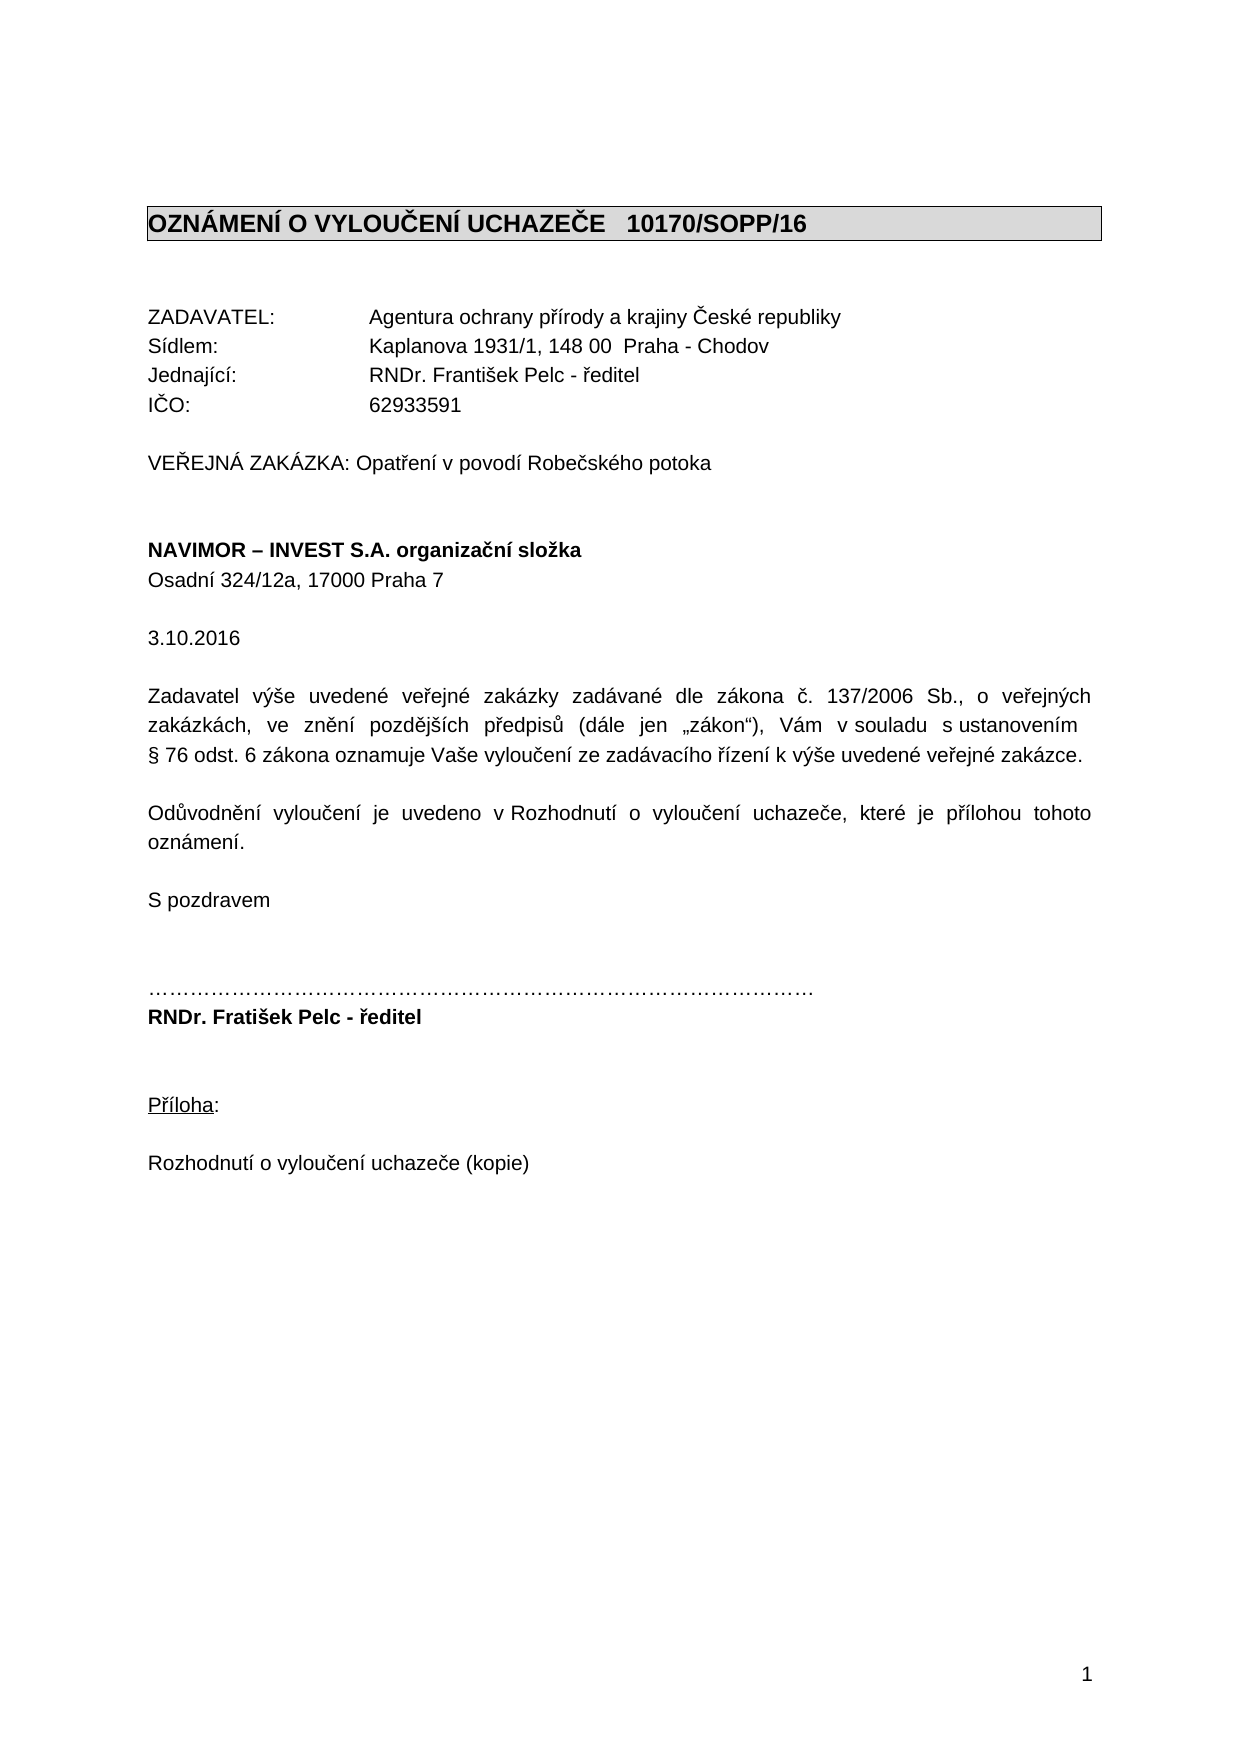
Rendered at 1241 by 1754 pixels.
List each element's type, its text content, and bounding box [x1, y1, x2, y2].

subtitle S pozdravem [148, 883, 1093, 912]
text Odůvodnění vyloučení je uvedeno v Rozhodnutí o vyloučení uchazeče, které je přílohou tohoto oznámení. [148, 796, 1093, 854]
text Sídlem: Kaplanova 1931/1, 148 00 Praha - Chodov [148, 329, 1093, 358]
subtitle OZNÁMENÍ O VYLOUČENÍ UCHAZEČE 10170/SOPP/16 [148, 207, 1101, 240]
text Rozhodnutí o vyloučení uchazeče (kopie) [148, 1146, 1093, 1175]
text 3.10.2016 [148, 621, 1093, 650]
text RNDr. Fratišek Pelc - ředitel [148, 1000, 1093, 1029]
text ZADAVATEL: Agentura ochrany přírody a krajiny České republiky [148, 300, 1093, 329]
text VEŘEJNÁ ZAKÁZKA: Opatření v povodí Robečského potoka [148, 446, 1093, 475]
text Příloha: [148, 1087, 1093, 1116]
text IČO: 62933591 [148, 387, 1093, 416]
text NAVIMOR – INVEST S.A. organizační složka [148, 533, 1093, 562]
text Osadní 324/12a, 17000 Praha 7 [148, 562, 1093, 591]
subtitle Zadavatel výše uvedené veřejné zakázky zadávané dle zákona č. 137/2006 Sb., o veřejných zakázkách, ve znění pozdějších předpisů (dále jen „zákon“), Vám v souladu s ustanovením § 76 odst. 6 zákona oznamuje Vaše vyloučení ze zadávacího řízení k výše uvedené veřejné zakázce. [148, 679, 1093, 766]
text …………………………………………………………………………………… [148, 971, 1093, 1000]
text Jednající: RNDr. František Pelc - ředitel [148, 358, 1093, 387]
